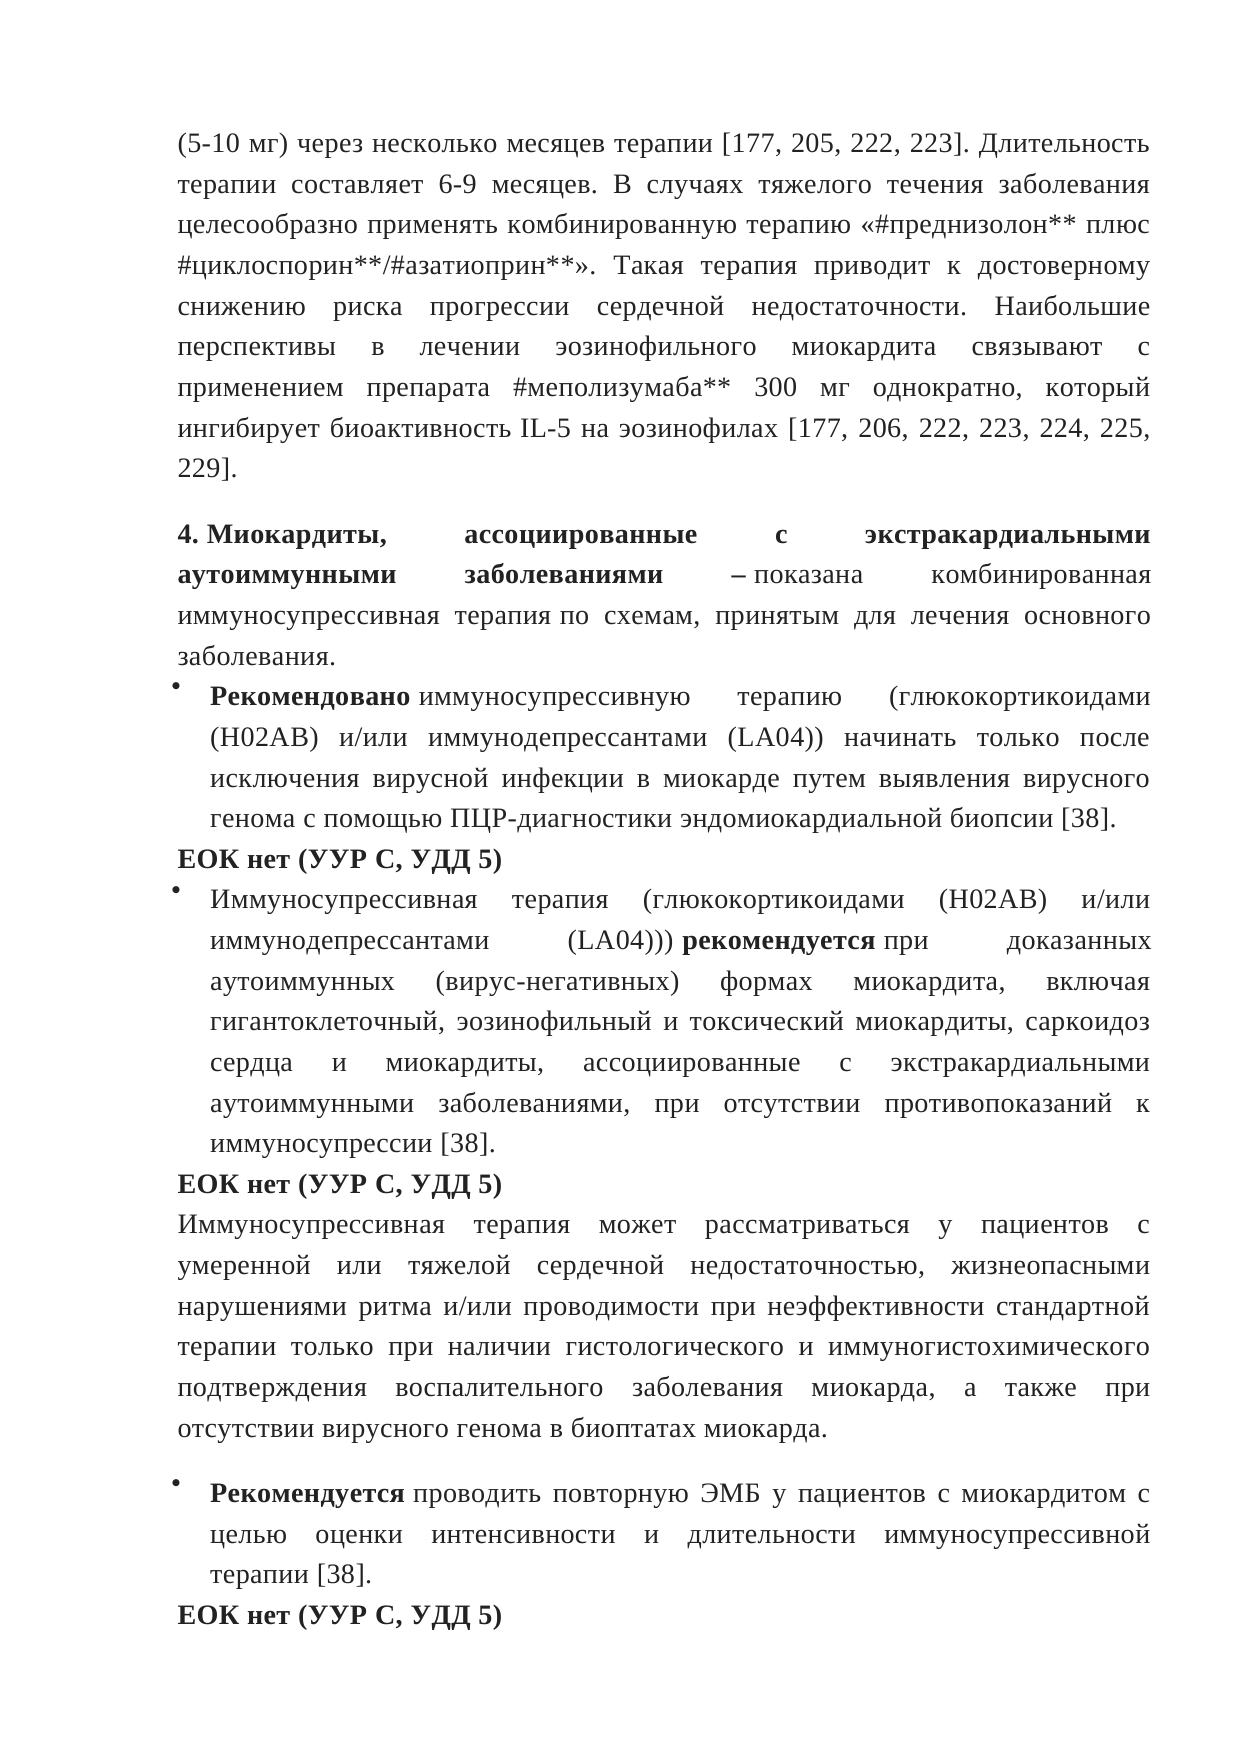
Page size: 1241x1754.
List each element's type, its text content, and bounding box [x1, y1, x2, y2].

list Иммуносупрессивная терапия (глюкокортикоидами (H02AB) и/или иммунодепрессантами (LA04))) рекомендуется при доказанных аутоиммунных (вирус-негативных) формах миокардита, включая гигантоклеточный, эозинофильный и токсический миокардиты, саркоидоз сердца и миокардиты, ассоциированные с экстракардиальными аутоиммунными заболеваниями, при отсутствии противопоказаний к иммуносупрессии [38]. [172, 874, 1152, 1159]
text Иммуносупрессивная терапия может рассматриваться у пациентов с умеренной или тяжелой сердечной недостаточностью, жизнеопасными нарушениями ритма и/или проводимости при неэффективности стандартной терапии только при наличии гистологического и иммуногистохимического подтверждения воспалительного заболевания миокарда, а также при отсутствии вирусного генома в биоптатах миокарда. [177, 1199, 1152, 1443]
text 4. Миокардиты, ассоциированные с экстракардиальными аутоиммунными заболеваниями – показана комбинированная иммуносупрессивная терапия по схемам, принятым для лечения основного заболевания. [177, 509, 1152, 671]
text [177, 118, 1152, 484]
list Рекомендовано иммуносупрессивную терапию (глюкокортикоидами (H02AB) и/или иммунодепрессантами (LA04)) начинать только после исключения вирусной инфекции в миокарде путем выявления вирусного генома с помощью ПЦР-диагностики эндомиокардиальной биопсии [38]. [172, 671, 1152, 834]
text ЕОК нет (УУР С, УДД 5) [177, 1159, 1152, 1199]
list Рекомендуется проводить повторную ЭМБ у пациентов с миокардитом с целью оценки интенсивности и длительности иммуносупрессивной терапии [38]. [172, 1468, 1152, 1590]
text ЕОК нет (УУР С, УДД 5) [177, 834, 1152, 874]
text ЕОК нет (УУР С, УДД 5) [177, 1590, 1152, 1631]
